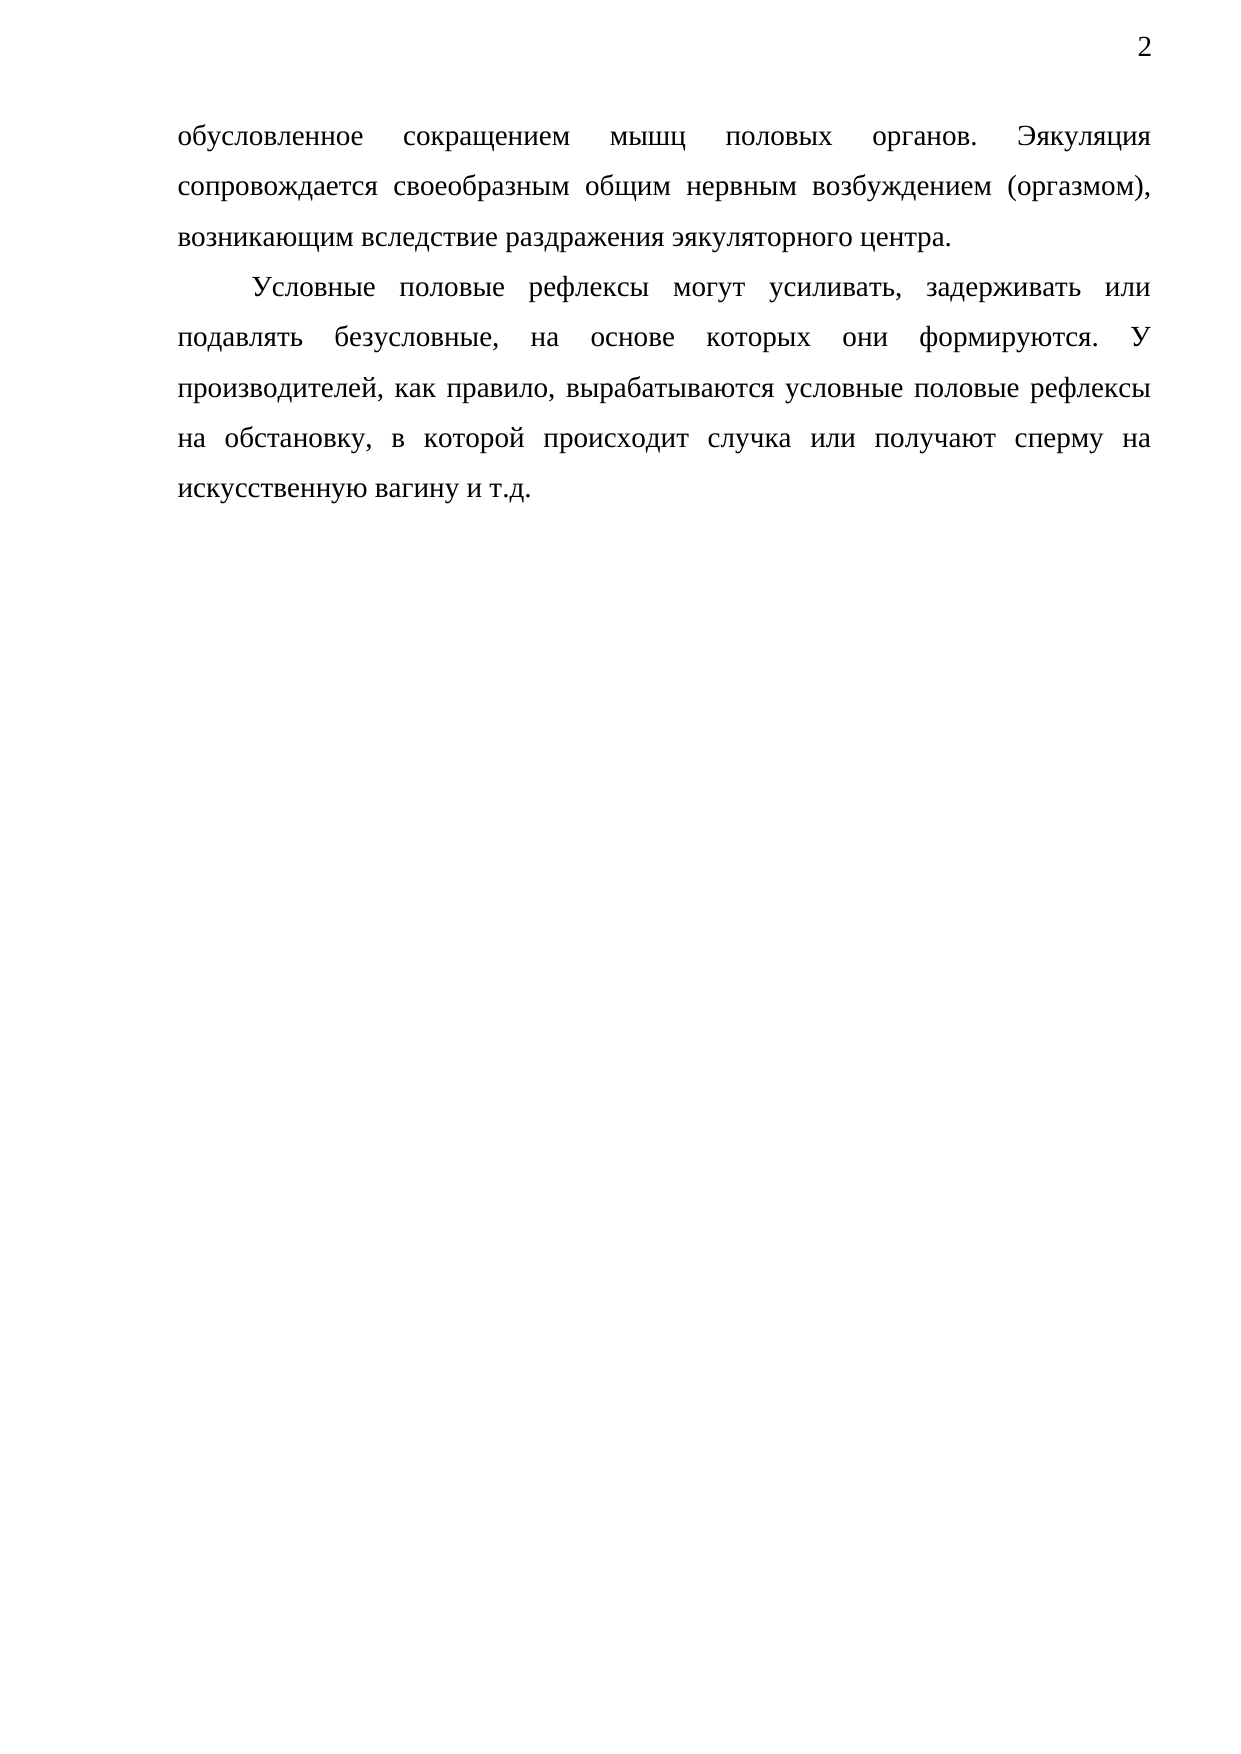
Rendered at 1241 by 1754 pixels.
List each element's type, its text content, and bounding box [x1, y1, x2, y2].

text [177, 118, 1152, 252]
text Условные половые рефлексы могут усиливать, задерживать или подавлять безусловные, на основе которых они формируются. У производителей, как правило, вырабатываются условные половые рефлексы на обстановку, в которой происходит случка или получают сперму на искусственную вагину и т.д. [177, 269, 1152, 504]
